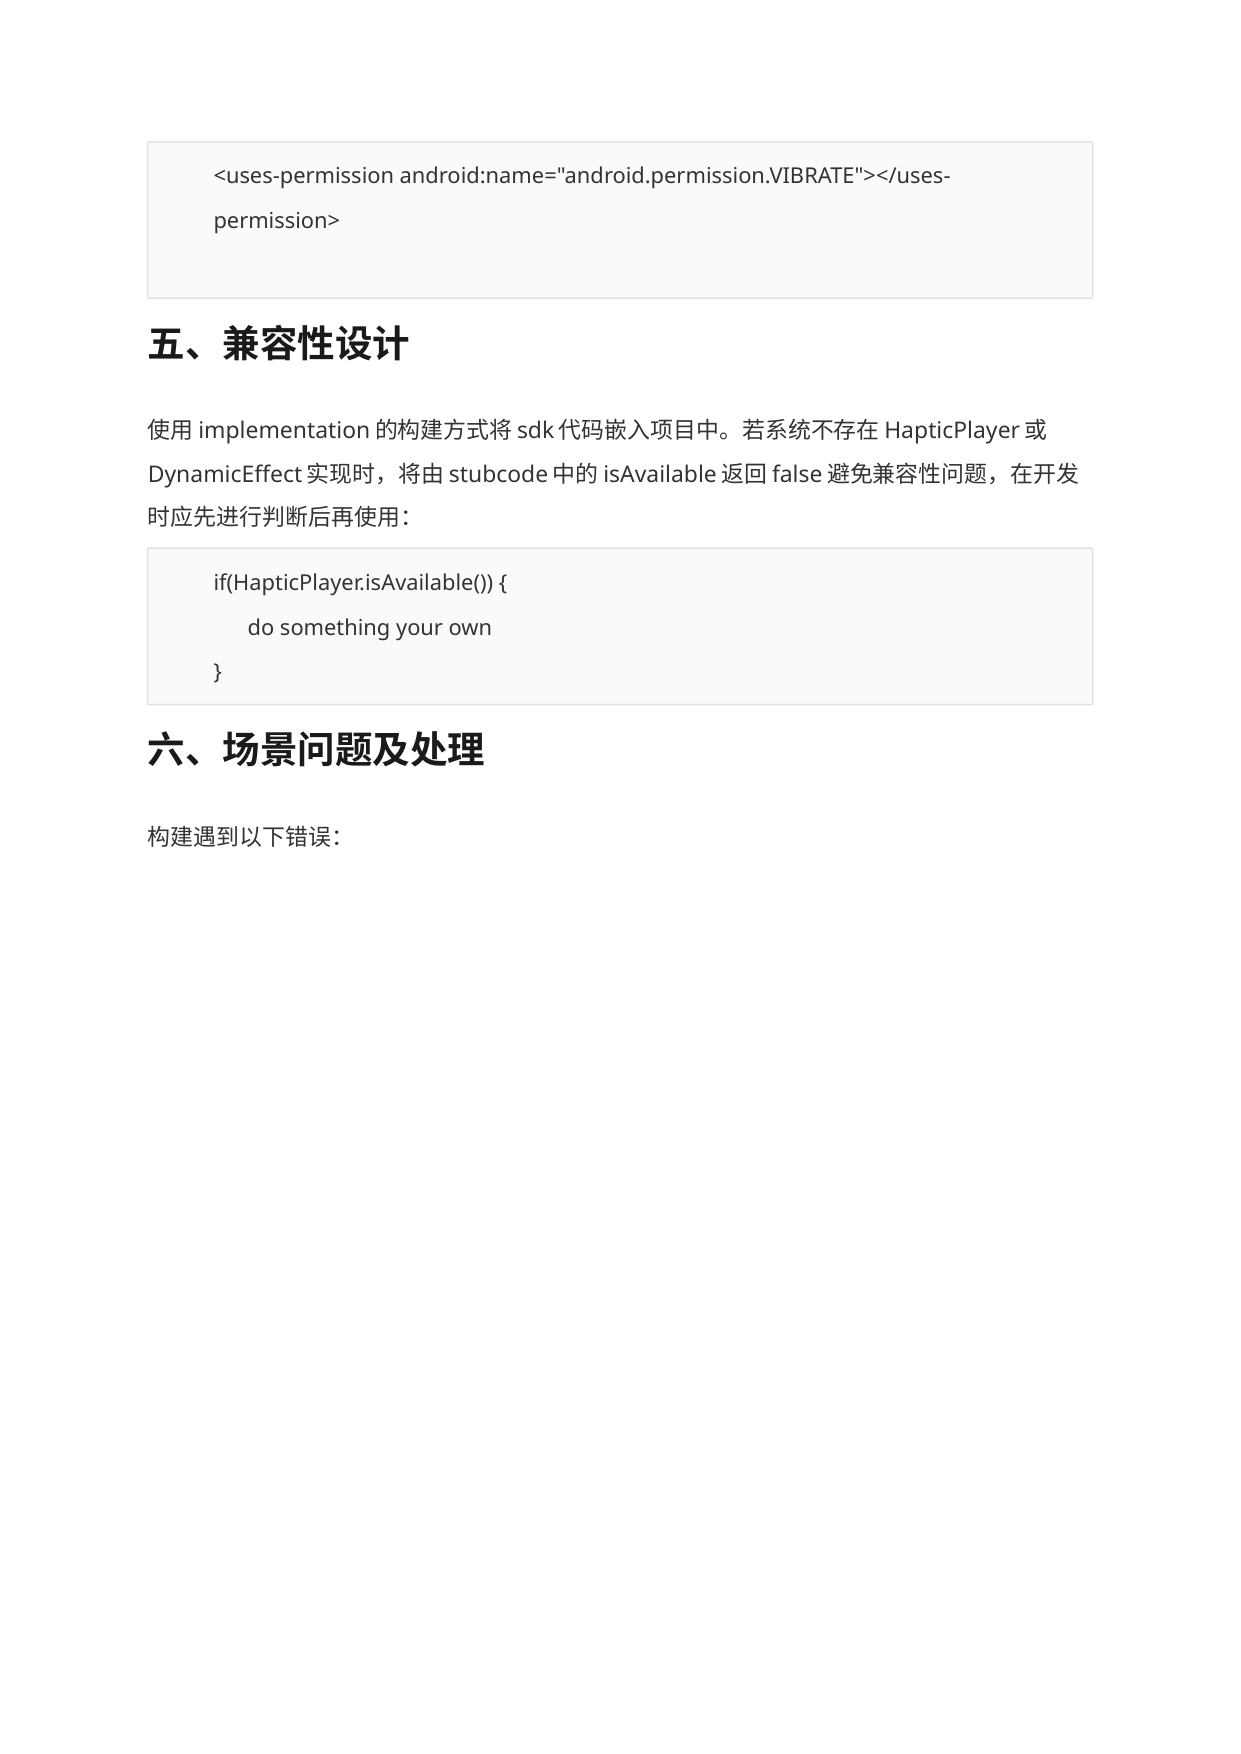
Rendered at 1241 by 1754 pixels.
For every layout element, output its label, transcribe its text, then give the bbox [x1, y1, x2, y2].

subtitle 六、场景问题及处理 [148, 720, 1093, 775]
subtitle 五、兼容性设计 [148, 314, 1093, 368]
text 构建遇到以下错误： [148, 819, 1093, 852]
text 使用implementation的构建方式将sdk代码嵌入项目中。若系统不存在HapticPlayer或DynamicEffect实现时，将由stubcode中的isAvailable返回false避免兼容性问题，在开发时应先进行判断后再使用： [148, 412, 1093, 532]
